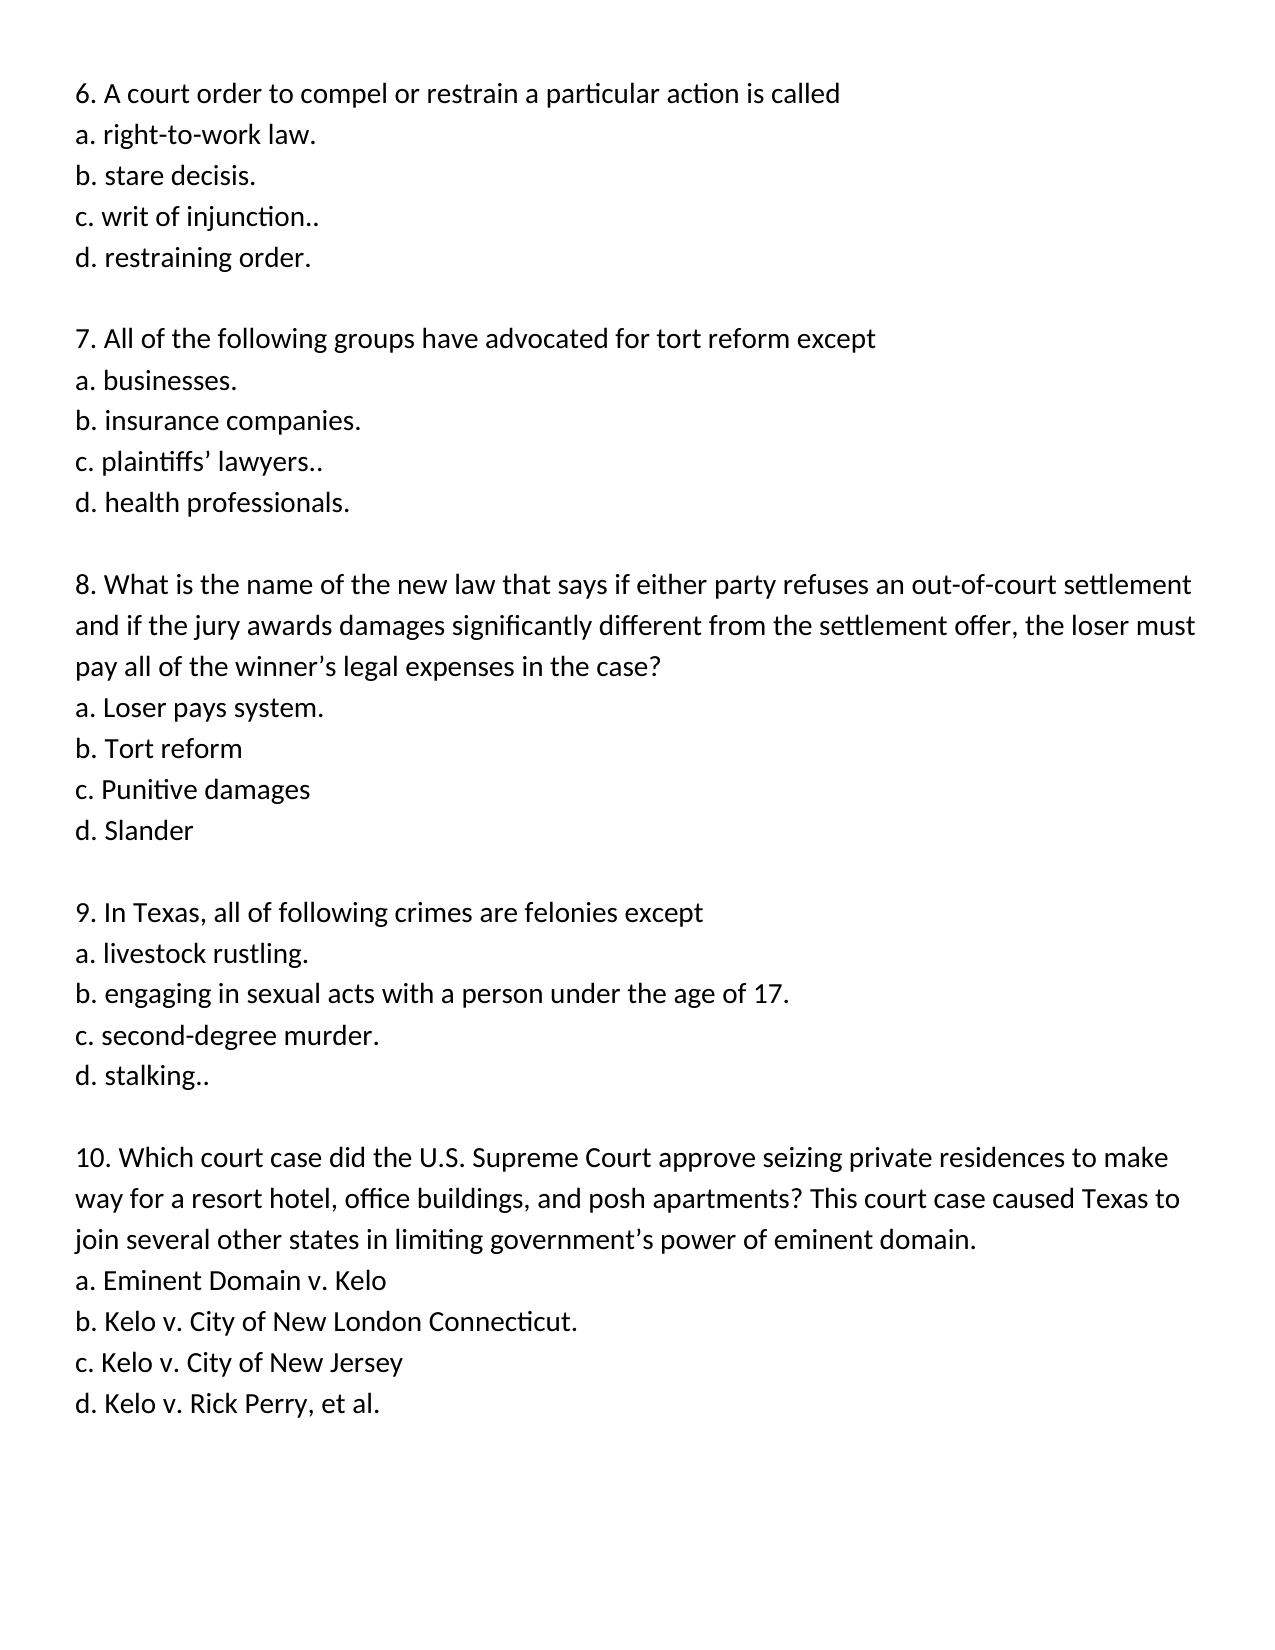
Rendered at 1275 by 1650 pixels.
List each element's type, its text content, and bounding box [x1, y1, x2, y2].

text 6. A court order to compel or restrain a particular action is called a. right-to-work law. b. stare decisis. c. writ of injunction.. d. restraining order. 7. All of the following groups have advocated for tort reform except a. businesses. b. insurance companies. c. plaintiffs’ lawyers.. d. health professionals. 8. What is the name of the new law that says if either party refuses an out-of-court settlement and if the jury awards damages significantly different from the settlement offer, the loser must pay all of the winner’s legal expenses in the case? a. Loser pays system. b. Tort reform c. Punitive damages d. Slander 9. In Texas, all of following crimes are felonies except a. livestock rustling. b. engaging in sexual acts with a person under the age of 17. c. second-degree murder. d. stalking.. 10. Which court case did the U.S. Supreme Court approve seizing private residences to make way for a resort hotel, office buildings, and posh apartments? This court case caused Texas to join several other states in limiting government’s power of eminent domain. a. Eminent Domain v. Kelo b. Kelo v. City of New London Connecticut. c. Kelo v. City of New Jersey d. Kelo v. Rick Perry, et al. [75, 75, 1200, 1421]
